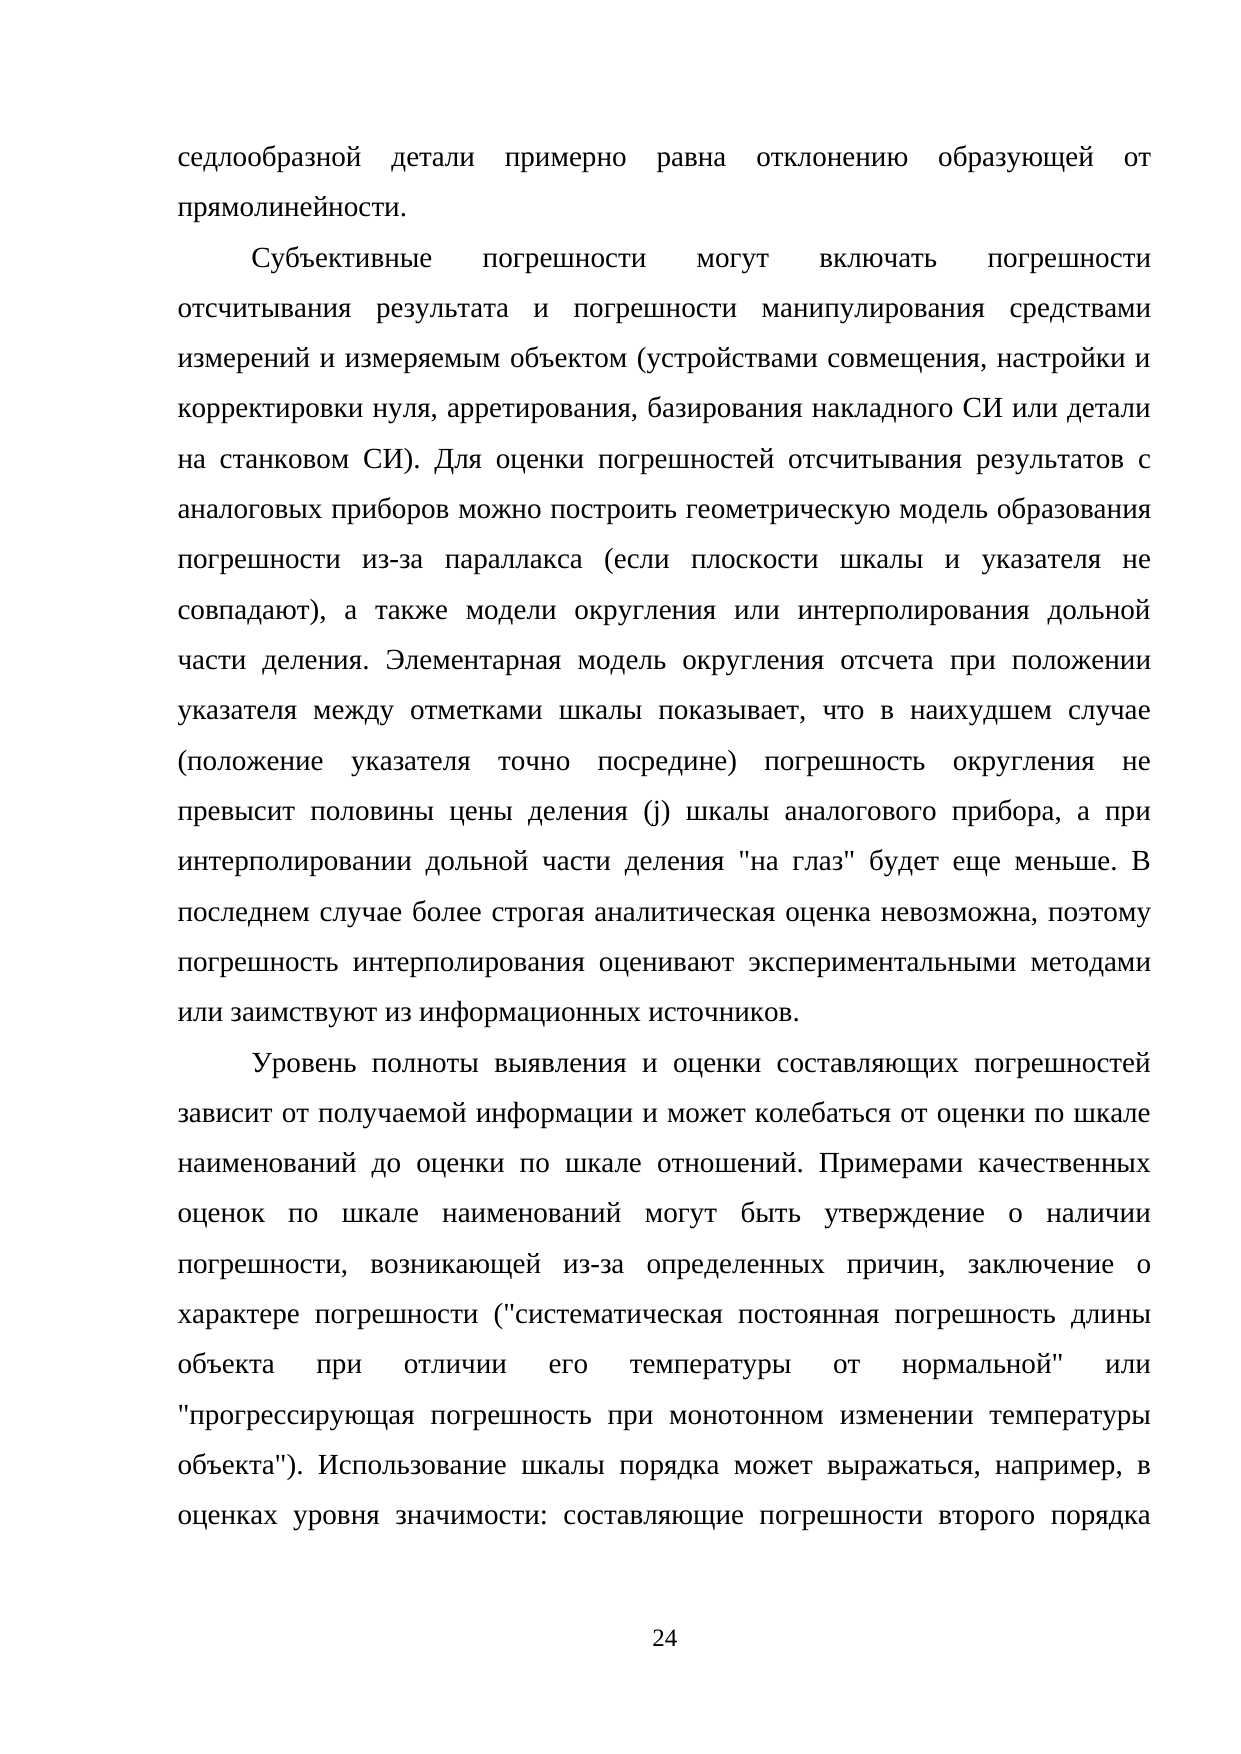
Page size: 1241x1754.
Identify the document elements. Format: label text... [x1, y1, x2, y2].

text Субъективные погрешности могут включать погрешности отсчитывания результата и погрешности манипулирования средствами измерений и измеряемым объектом (устройствами совмещения, настройки и корректировки нуля, арретирования, базирования накладного СИ или детали на станковом СИ). Для оценки погрешностей отсчитывания результатов с аналоговых приборов можно построить геометрическую модель образования погрешности из-за параллакса (если плоскости шкалы и указателя не совпадают), а также модели округления или интерполирования дольной части деления. Элементарная модель округления отсчета при положении указателя между отметками шкалы показывает, что в наихудшем случае (положение указателя точно посредине) погрешность округления не превысит половины цены деления (j) шкалы аналогового прибора, а при интерполировании дольной части деления "на глаз" будет еще меньше. В последнем случае более строгая аналитическая оценка невозможна, поэтому погрешность интерполирования оценивают экспериментальными методами или заимствуют из информационных источников. [177, 240, 1152, 1028]
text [177, 1045, 1152, 1531]
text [177, 139, 1152, 223]
